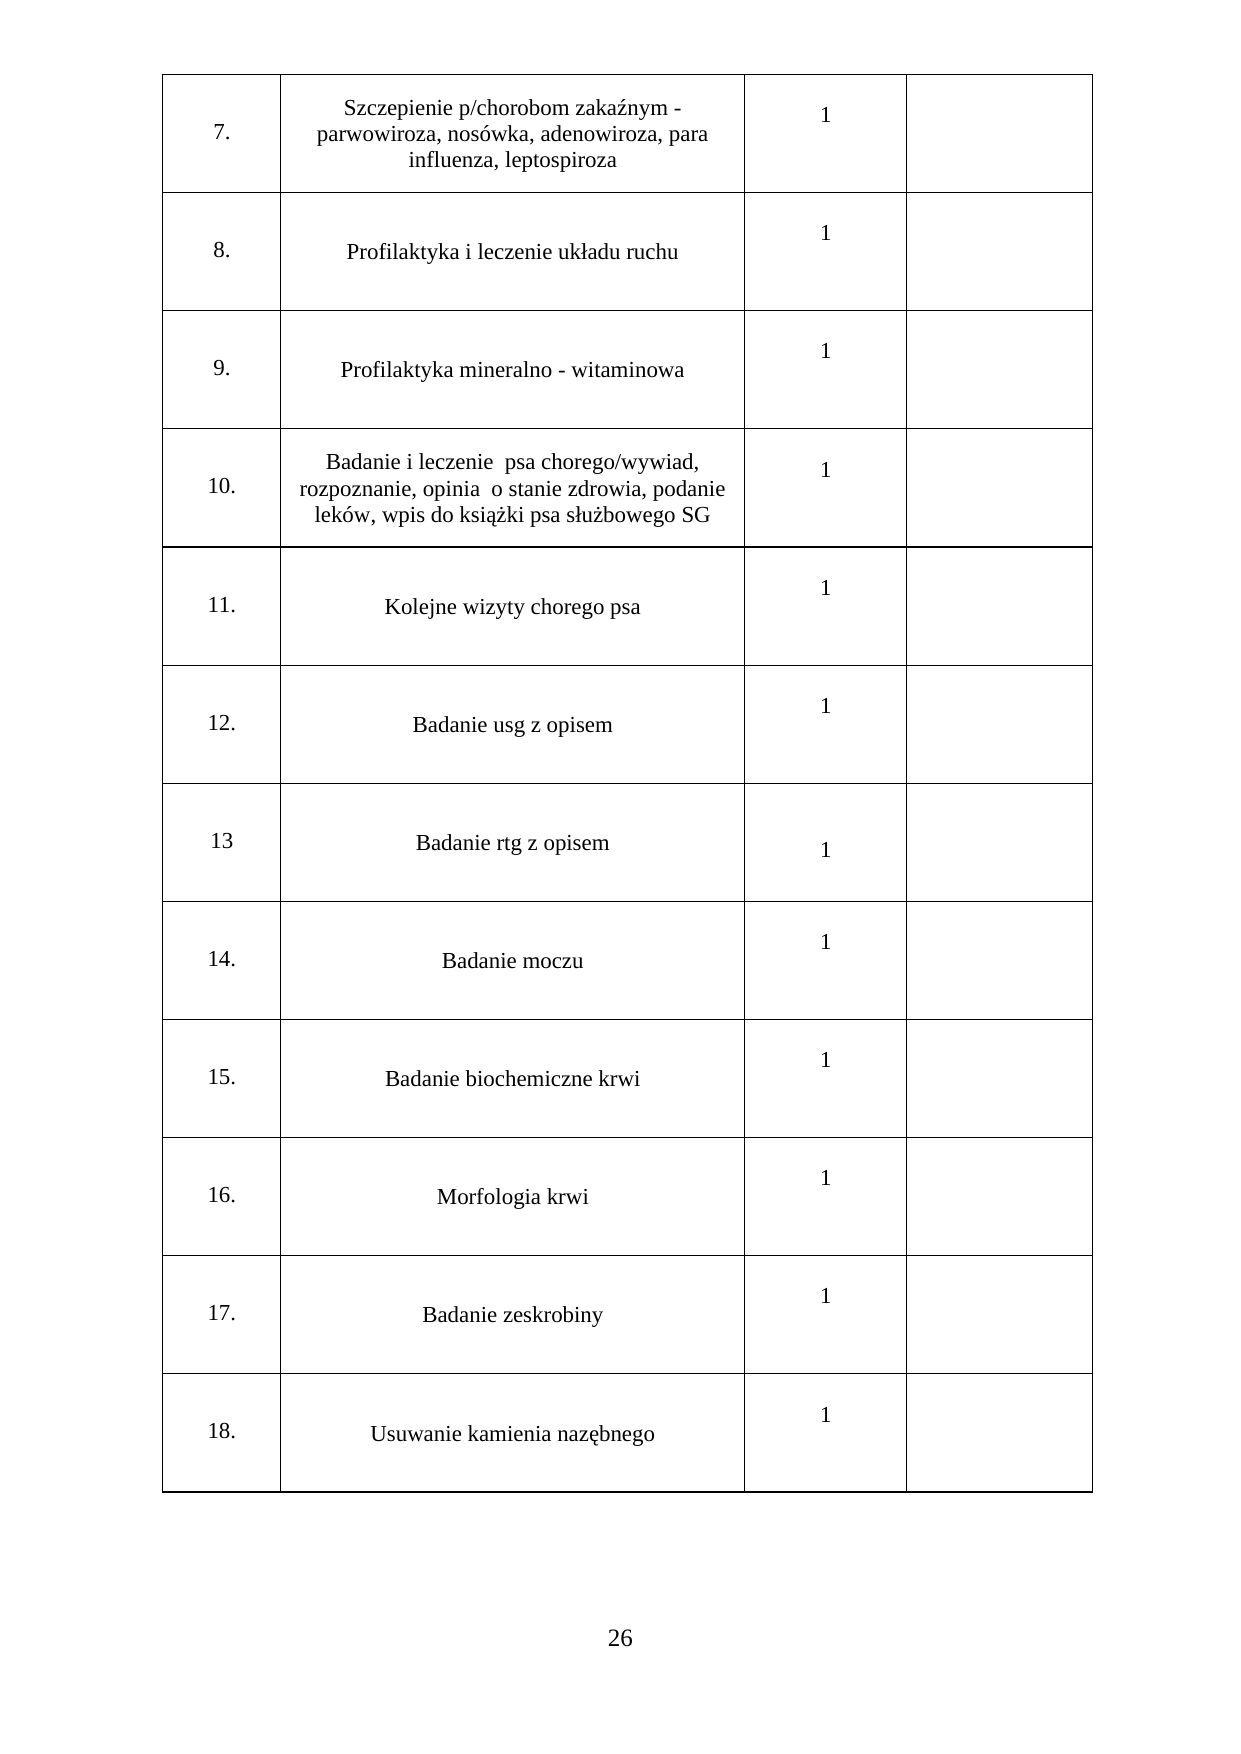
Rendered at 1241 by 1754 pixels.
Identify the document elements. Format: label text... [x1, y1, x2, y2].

table_cell [907, 1374, 1092, 1491]
table_cell [907, 902, 1092, 1019]
table_cell Usuwanie kamienia nazębnego [281, 1374, 744, 1491]
table_cell 1 [745, 784, 906, 901]
table_cell Badanie biochemiczne krwi [281, 1020, 744, 1137]
table_cell [907, 1020, 1092, 1137]
table_cell 13 [163, 784, 280, 901]
table_cell Kolejne wizyty chorego psa [281, 548, 744, 664]
table_cell 10. [163, 429, 280, 546]
table_cell 1 [745, 1256, 906, 1373]
table_cell 18. [163, 1374, 280, 1491]
table_cell 9. [163, 311, 280, 428]
table_cell 1 [745, 902, 906, 1019]
table_cell [907, 193, 1092, 310]
table_cell [907, 311, 1092, 428]
table_cell Profilaktyka i leczenie układu ruchu [281, 193, 744, 310]
table_cell 1 [745, 429, 906, 546]
table_cell [907, 784, 1092, 901]
table_cell 11. [163, 548, 280, 664]
table_cell 7. [163, 75, 280, 192]
table_cell 1 [745, 311, 906, 428]
table_cell [907, 1138, 1092, 1255]
table_cell 12. [163, 666, 280, 783]
table_cell Badanie moczu [281, 902, 744, 1019]
table_cell 1 [745, 666, 906, 783]
table_cell [907, 666, 1092, 783]
table_cell 1 [745, 548, 906, 664]
table_cell Profilaktyka mineralno - witaminowa [281, 311, 744, 428]
table_cell [907, 75, 1092, 192]
table_cell Badanie usg z opisem [281, 666, 744, 783]
table_cell 1 [745, 75, 906, 192]
table_cell Badanie rtg z opisem [281, 784, 744, 901]
table_cell Badanie zeskrobiny [281, 1256, 744, 1373]
table_cell Morfologia krwi [281, 1138, 744, 1255]
table_cell 17. [163, 1256, 280, 1373]
table_cell 1 [745, 1020, 906, 1137]
table_cell Badanie i leczenie psa chorego/wywiad, rozpoznanie, opinia o stanie zdrowia, podanie leków, wpis do książki psa służbowego SG [281, 429, 744, 546]
table_cell 16. [163, 1138, 280, 1255]
table_cell [907, 1256, 1092, 1373]
table_cell 15. [163, 1020, 280, 1137]
table_cell [907, 429, 1092, 546]
table_cell 1 [745, 1374, 906, 1491]
table_cell [907, 548, 1092, 664]
table_cell 14. [163, 902, 280, 1019]
table_cell 8. [163, 193, 280, 310]
table_cell 1 [745, 1138, 906, 1255]
table_cell 1 [745, 193, 906, 310]
table_cell Szczepienie p/chorobom zakaźnym - parwowiroza, nosówka, adenowiroza, para influenza, leptospiroza [281, 75, 744, 192]
